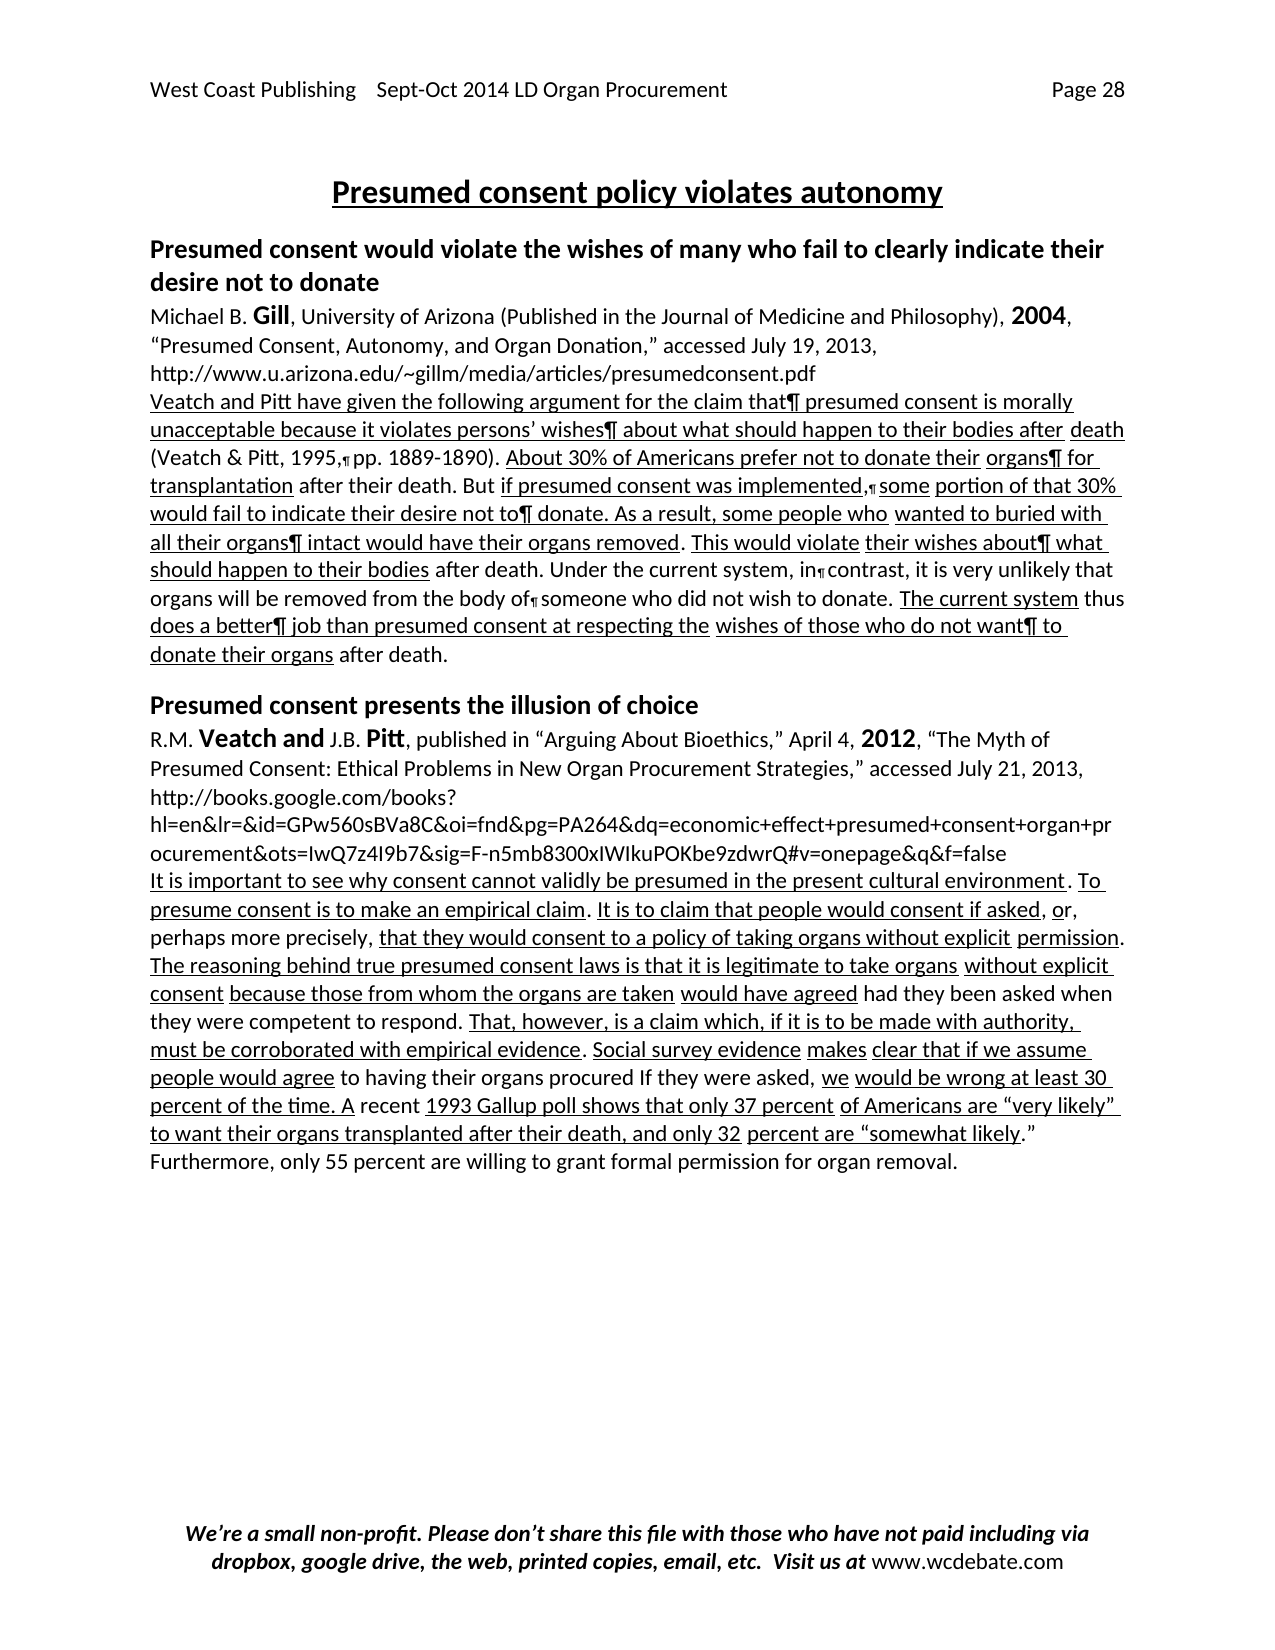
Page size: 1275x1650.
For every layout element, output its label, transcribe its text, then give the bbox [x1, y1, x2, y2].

text R.M. Veatch and J.B. Pitt, published in “Arguing About Bioethics,” April 4, 2012, “The Myth of Presumed Consent: Ethical Problems in New Organ Procurement Strategies,” accessed July 21, 2013, http://books.google.com/books?hl=en&lr=&id=GPw560sBVa8C&oi=fnd&pg=PA264&dq=economic+effect+presumed+consent+organ+procurement&ots=IwQ7z4I9b7&sig=F-n5mb8300xIWIkuPOKbe9zdwrQ#v=onepage&q&f=false [150, 722, 1125, 867]
text It is important to see why consent cannot validly be presumed in the present cultural environment. To presume consent is to make an empirical claim. It is to claim that people would consent if asked, or, perhaps more precisely, that they would consent to a policy of taking organs without explicit permission. The reasoning behind true presumed consent laws is that it is legitimate to take organs without explicit consent because those from whom the organs are taken would have agreed had they been asked when they were competent to respond. That, however, is a claim which, if it is to be made with authority, must be corroborated with empirical evidence. Social survey evidence makes clear that if we assume people would agree to having their organs procured If they were asked, we would be wrong at least 30 percent of the time. A recent 1993 Gallup poll shows that only 37 percent of Americans are “very likely” to want their organs transplanted after their death, and only 32 percent are “somewhat likely.” Furthermore, only 55 percent are willing to grant formal permission for organ removal. [150, 867, 1125, 1175]
subtitle Presumed consent policy violates autonomy [150, 171, 1125, 212]
subtitle Presumed consent presents the illusion of choice [150, 688, 1125, 722]
text Veatch and Pitt have given the following argument for the claim that¶ presumed consent is morally unacceptable because it violates persons’ wishes¶ about what should happen to their bodies after death (Veatch & Pitt, 1995,¶ pp. 1889-1890). About 30% of Americans prefer not to donate their organs¶ for transplantation after their death. But if presumed consent was implemented,¶ some portion of that 30% would fail to indicate their desire not to¶ donate. As a result, some people who wanted to buried with all their organs¶ intact would have their organs removed. This would violate their wishes about¶ what should happen to their bodies after death. Under the current system, in¶ contrast, it is very unlikely that organs will be removed from the body of¶ someone who did not wish to donate. The current system thus does a better¶ job than presumed consent at respecting the wishes of those who do not want¶ to donate their organs after death. [150, 387, 1125, 668]
subtitle Presumed consent would violate the wishes of many who fail to clearly indicate their desire not to donate [150, 232, 1125, 298]
text Michael B. Gill, University of Arizona (Published in the Journal of Medicine and Philosophy), 2004, “Presumed Consent, Autonomy, and Organ Donation,” accessed July 19, 2013, http://www.u.arizona.edu/~gillm/media/articles/presumedconsent.pdf [150, 298, 1125, 387]
